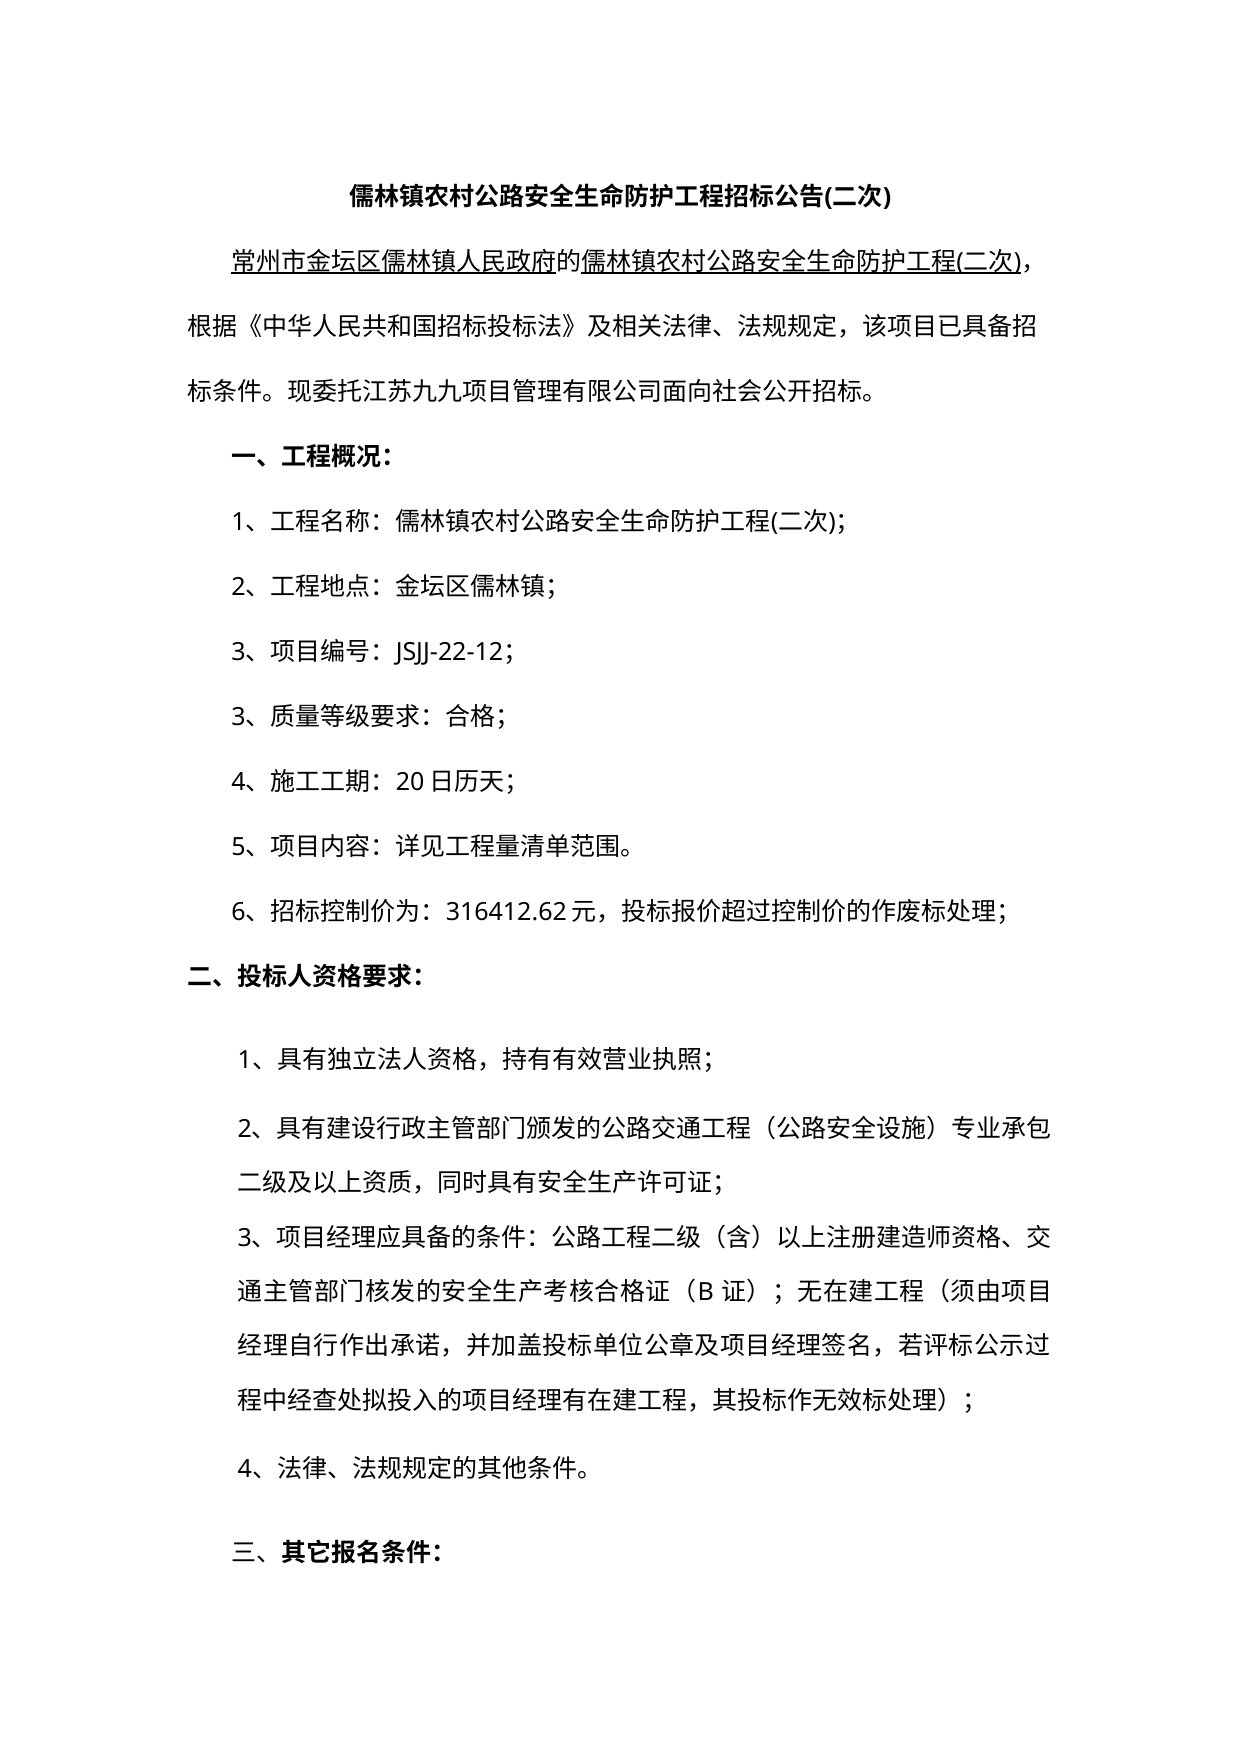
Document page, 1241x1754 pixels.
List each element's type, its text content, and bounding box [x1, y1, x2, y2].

text 3、项目经理应具备的条件：公路工程二级（含）以上注册建造师资格、交通主管部门核发的安全生产考核合格证（B 证）；无在建工程（须由项目经理自行作出承诺，并加盖投标单位公章及项目经理签名，若评标公示过程中经查处拟投入的项目经理有在建工程，其投标作无效标处理）； [237, 1217, 1053, 1416]
text 二、投标人资格要求： [187, 942, 1053, 1007]
text 4、法律、法规规定的其他条件。 [187, 1434, 1053, 1499]
text 6、招标控制价为：316412.62元，投标报价超过控制价的作废标处理； [187, 877, 1053, 942]
text 一、工程概况： [187, 422, 1053, 487]
text 3、质量等级要求：合格； [187, 682, 1053, 747]
text 3、项目编号：JSJJ-22-12； [187, 617, 1053, 682]
text 2、工程地点：金坛区儒林镇； [187, 552, 1053, 617]
text 1、具有独立法人资格，持有有效营业执照； [187, 1025, 1053, 1090]
text 2、具有建设行政主管部门颁发的公路交通工程（公路安全设施）专业承包二级及以上资质，同时具有安全生产许可证； [237, 1108, 1053, 1199]
text 常州市金坛区儒林镇人民政府的儒林镇农村公路安全生命防护工程(二次)，根据《中华人民共和国招标投标法》及相关法律、法规规定，该项目已具备招标条件。现委托江苏九九项目管理有限公司面向社会公开招标。 [187, 227, 1053, 422]
text 5、项目内容：详见工程量清单范围。 [187, 812, 1053, 877]
text 4、施工工期：20日历天； [187, 747, 1053, 812]
text 三、其它报名条件： [187, 1518, 1053, 1583]
text 1、工程名称：儒林镇农村公路安全生命防护工程(二次)； [187, 487, 1053, 552]
text 儒林镇农村公路安全生命防护工程招标公告(二次) [187, 162, 1053, 227]
